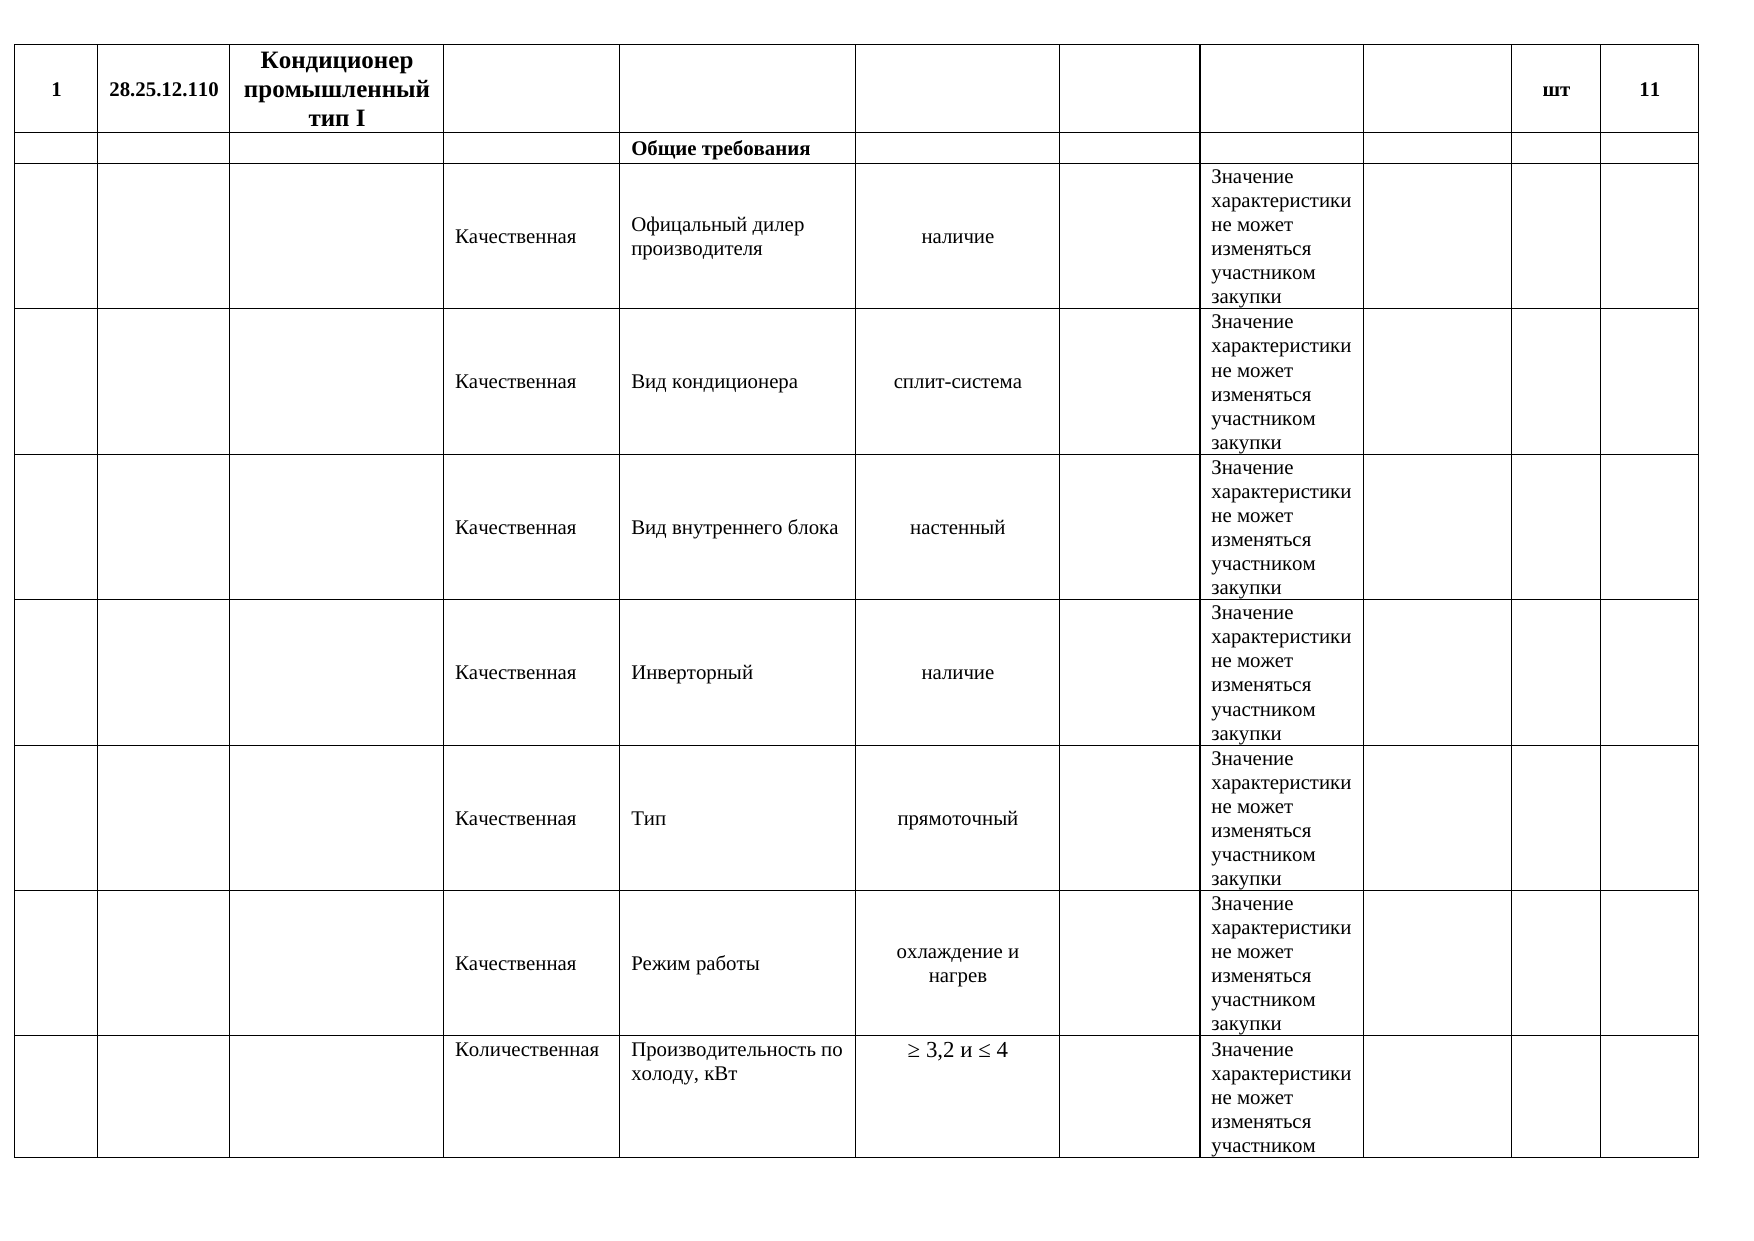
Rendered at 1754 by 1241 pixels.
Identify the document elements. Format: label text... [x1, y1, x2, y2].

table_cell [1364, 133, 1511, 163]
table_cell [1060, 309, 1199, 454]
table_cell [1601, 164, 1698, 308]
table_cell [1060, 45, 1199, 132]
table_cell [230, 133, 443, 163]
table_cell [1364, 600, 1511, 744]
table_cell [230, 164, 443, 308]
table_cell [98, 600, 229, 744]
table_cell прямоточный [856, 746, 1059, 890]
table_cell Значение характеристики не может изменяться участником закупки [1201, 746, 1363, 890]
table_cell Количественная [444, 1036, 619, 1157]
table_cell [1060, 600, 1199, 744]
table_cell [1060, 133, 1199, 163]
table_cell [98, 891, 229, 1035]
table_cell [1060, 164, 1199, 308]
table_cell [1601, 133, 1698, 163]
table_cell [98, 1036, 229, 1157]
table_cell 11 [1601, 45, 1698, 132]
table_cell [15, 455, 97, 599]
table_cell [1201, 1036, 1363, 1157]
table_cell охлаждение и нагрев [856, 891, 1059, 1035]
table_cell [15, 164, 97, 308]
table_cell [230, 309, 443, 454]
table_cell наличие [856, 600, 1059, 744]
table_cell [1201, 45, 1363, 132]
table_cell [15, 133, 97, 163]
table_cell [1060, 1036, 1199, 1157]
table_cell Инверторный [620, 600, 855, 744]
table_cell Тип [620, 746, 855, 890]
table_cell [1060, 746, 1199, 890]
table_cell Качественная [444, 600, 619, 744]
table_cell [1512, 309, 1600, 454]
table_cell [856, 45, 1059, 132]
table_cell Качественная [444, 746, 619, 890]
table_cell Значение характеристики не может изменяться участником закупки [1201, 455, 1363, 599]
table_cell Значение характеристики не может изменяться участником закупки [1201, 600, 1363, 744]
table_cell Качественная [444, 164, 619, 308]
table_cell [15, 746, 97, 890]
table_cell [1601, 746, 1698, 890]
table_cell Качественная [444, 309, 619, 454]
table_cell [15, 600, 97, 744]
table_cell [620, 1036, 855, 1157]
table_cell [1512, 891, 1600, 1035]
table_cell шт [1512, 45, 1600, 132]
table_cell [1060, 455, 1199, 599]
table_cell [1512, 1036, 1600, 1157]
table_cell [98, 164, 229, 308]
table_cell Офицальный дилер производителя [620, 164, 855, 308]
table_cell [620, 45, 855, 132]
table_cell [1364, 891, 1511, 1035]
table_cell [1364, 45, 1511, 132]
table_cell Вид внутреннего блока [620, 455, 855, 599]
table_cell Общие требования [620, 133, 855, 163]
table_cell [1364, 746, 1511, 890]
table_cell [15, 309, 97, 454]
table_cell сплит-система [856, 309, 1059, 454]
table_cell [15, 891, 97, 1035]
table_cell Качественная [444, 455, 619, 599]
table_cell [1364, 455, 1511, 599]
table_cell ≥ 3,2 и ≤ 4 [856, 1036, 1059, 1157]
table_cell Качественная [444, 891, 619, 1035]
table_cell [98, 746, 229, 890]
table_cell [98, 455, 229, 599]
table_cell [1201, 891, 1363, 1035]
table_cell [1601, 600, 1698, 744]
table_cell [1601, 1036, 1698, 1157]
table_cell Значение характеристики не может изменяться участником закупки [1201, 164, 1363, 308]
table_cell [856, 133, 1059, 163]
table_cell [1512, 600, 1600, 744]
table_cell 1 [15, 45, 97, 132]
table_cell [1364, 1036, 1511, 1157]
table_cell [98, 133, 229, 163]
table_cell [1364, 309, 1511, 454]
table_cell [15, 1036, 97, 1157]
table_cell [1601, 309, 1698, 454]
table_cell наличие [856, 164, 1059, 308]
table_cell 28.25.12.110 [98, 45, 229, 132]
table_cell [1364, 164, 1511, 308]
table_cell [230, 600, 443, 744]
table_cell [1512, 133, 1600, 163]
table_cell [98, 309, 229, 454]
table_cell Вид кондиционера [620, 309, 855, 454]
table_cell [1512, 164, 1600, 308]
table_cell Режим работы [620, 891, 855, 1035]
table_cell [230, 891, 443, 1035]
table_cell [1601, 455, 1698, 599]
table_cell [230, 746, 443, 890]
table_cell [1201, 133, 1363, 163]
table_cell Значение характеристики не может изменяться участником закупки [1201, 309, 1363, 454]
table_cell настенный [856, 455, 1059, 599]
table_cell [230, 1036, 443, 1157]
table_cell [1512, 455, 1600, 599]
table_cell [444, 133, 619, 163]
table_cell [444, 45, 619, 132]
table_cell [1512, 746, 1600, 890]
table_cell Кондиционер промышленный тип I [230, 45, 443, 132]
table_cell [1601, 891, 1698, 1035]
table_cell [230, 455, 443, 599]
table_cell [1060, 891, 1199, 1035]
